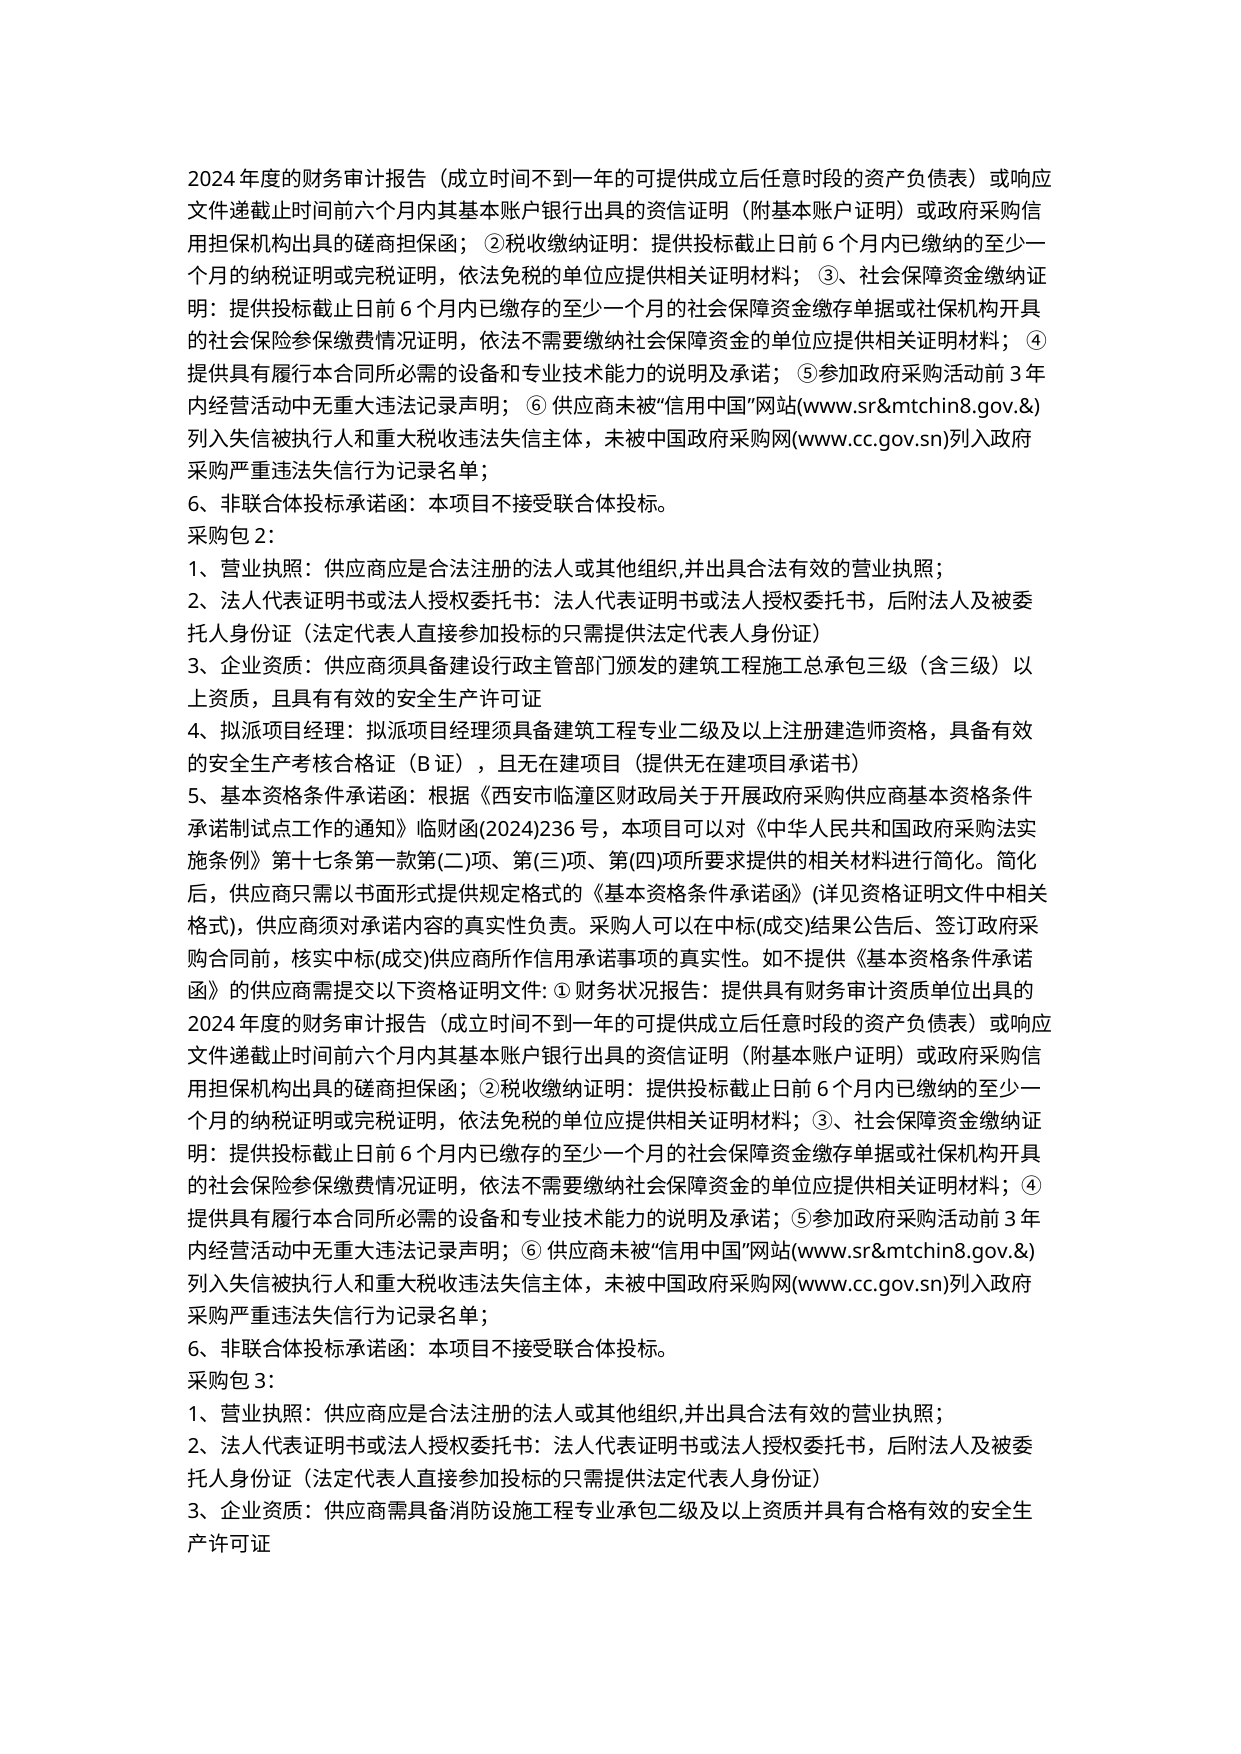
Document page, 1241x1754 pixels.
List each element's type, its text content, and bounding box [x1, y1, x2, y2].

text 3、企业资质：供应商须具备建设行政主管部门颁发的建筑工程施工总承包三级（含三级）以上资质，且具有有效的安全生产许可证 [187, 649, 1053, 714]
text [187, 162, 1053, 487]
text 2、法人代表证明书或法人授权委托书：法人代表证明书或法人授权委托书，后附法人及被委托人身份证（法定代表人直接参加投标的只需提供法定代表人身份证） [187, 584, 1053, 649]
text 4、拟派项目经理：拟派项目经理须具备建筑工程专业二级及以上注册建造师资格，具备有效的安全生产考核合格证（B证），且无在建项目（提供无在建项目承诺书） [187, 714, 1053, 779]
text 1、营业执照：供应商应是合法注册的法人或其他组织,并出具合法有效的营业执照； [187, 552, 1053, 584]
text 6、非联合体投标承诺函：本项目不接受联合体投标。 [187, 1332, 1053, 1364]
text 1、营业执照：供应商应是合法注册的法人或其他组织,并出具合法有效的营业执照； [187, 1397, 1053, 1429]
text 采购包2： [187, 519, 1053, 552]
text 6、非联合体投标承诺函：本项目不接受联合体投标。 [187, 487, 1053, 519]
text 采购包3： [187, 1364, 1053, 1397]
text 3、企业资质：供应商需具备消防设施工程专业承包二级及以上资质并具有合格有效的安全生产许可证 [187, 1494, 1053, 1559]
text 2、法人代表证明书或法人授权委托书：法人代表证明书或法人授权委托书，后附法人及被委托人身份证（法定代表人直接参加投标的只需提供法定代表人身份证） [187, 1429, 1053, 1494]
